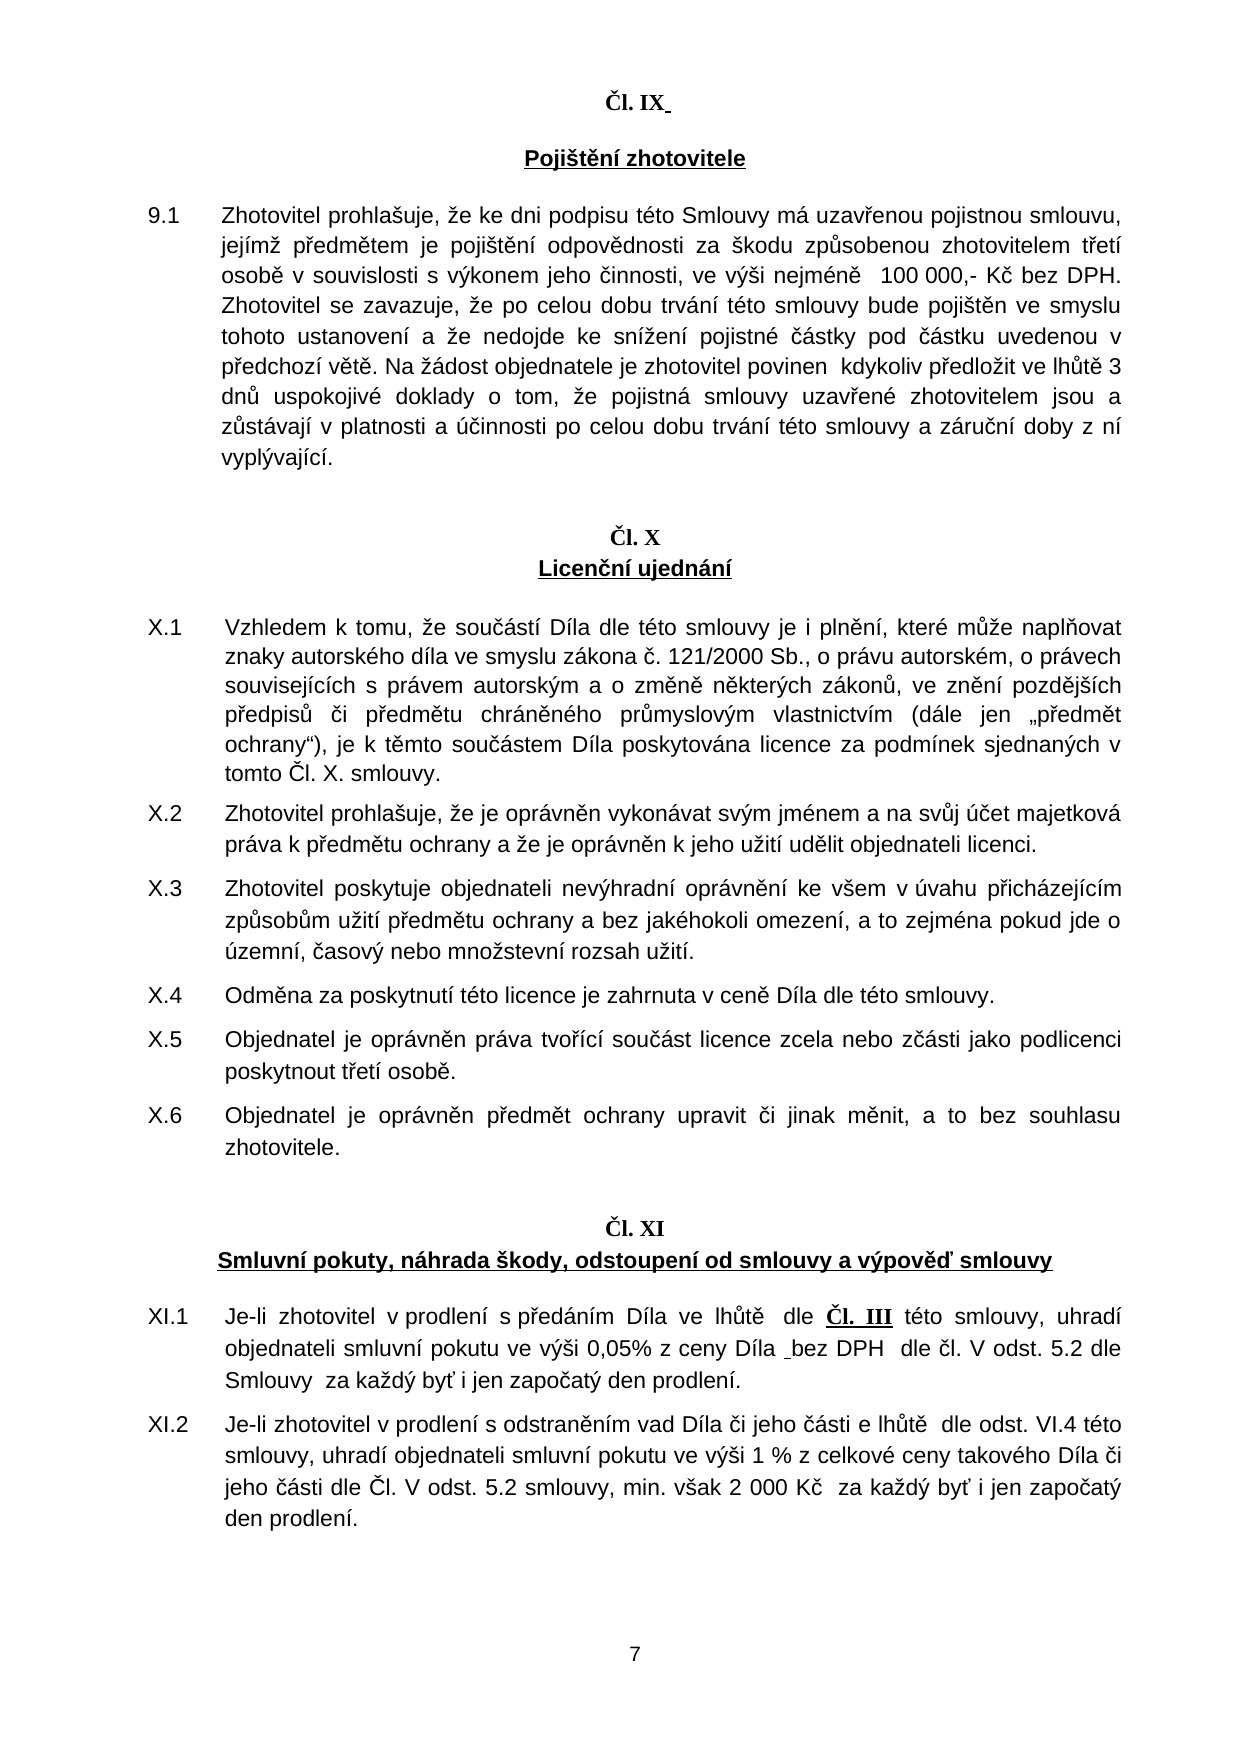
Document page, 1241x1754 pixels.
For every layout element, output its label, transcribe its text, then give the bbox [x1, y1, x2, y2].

list Vzhledem k tomu, že součástí Díla dle této smlouvy je i plnění, které může naplňovat znaky autorského díla ve smyslu zákona č. 121/2000 Sb., o právu autorském, o právech souvisejících s právem autorským a o změně některých zákonů, ve znění pozdějších předpisů či předmětu chráněného průmyslovým vlastnictvím (dále jen „předmět ochrany“), je k těmto součástem Díla poskytována licence za podmínek sjednaných v tomto čl. X. smlouvy. [148, 612, 1122, 787]
list Objednatel je oprávněn práva tvořící součást licence zcela nebo zčásti jako podlicenci poskytnout třetí osobě. [148, 1026, 1122, 1084]
list Je-li zhotovitel v prodlení s předáním Díla ve lhůtě dle čl. III této smlouvy, uhradí objednateli smluvní pokutu ve výši 0,05% z ceny Díla bez DPH dle čl. V odst. 5.2 dle Smlouvy za každý byť i jen započatý den prodlení. [148, 1303, 1122, 1393]
text Smluvní pokuty, náhrada škody, odstoupení od smlouvy a výpověď smlouvy [148, 1215, 1122, 1273]
list Zhotovitel prohlašuje, že je oprávněn vykonávat svým jménem a na svůj účet majetková práva k předmětu ochrany a že je oprávněn k jeho užití udělit objednateli licenci. [148, 799, 1122, 857]
list Odměna za poskytnutí této licence je zahrnuta v ceně Díla dle této smlouvy. [148, 982, 1122, 1009]
list Je-li zhotovitel v prodlení s odstraněním vad Díla či jeho části i jeho části . ně možná, vhodné upravit dle ceny o dílo, např. 0,05 ve lhůtě dle odst. 6.4 této smlouvy, uhradí objednateli smluvní pokutu ve výši 1 % z celkové ceny takového Díla či jeho části dle Čl. V odst. 5.2 smlouvy, min. však 2 000 Kč za každý byť i jen započatý den prodlení. [148, 1411, 1122, 1532]
list Objednatel je oprávněn předmět ochrany upravit či jinak měnit, a to bez souhlasu zhotovitele. [148, 1102, 1122, 1160]
text Licenční ujednání [148, 524, 1122, 582]
text 9.1 Zhotovitel prohlašuje, že ke dni podpisu této Smlouvy má uzavřenou pojistnou smlouvu, jejímž předmětem je pojištění odpovědnosti za škodu způsobenou zhotovitelem třetí osobě v souvislosti s výkonem jeho činnosti, ve výši nejméně 100 000,- Kč bez DPH. Zhotovitel se zavazuje, že po celou dobu trvání této smlouvy bude pojištěn ve smyslu tohoto ustanovení a že nedojde ke snížení pojistné částky pod částku uvedenou v předchozí větě. Na žádost objednatele je zhotovitel povinen kdykoliv předložit ve lhůtě 3 dnů uspokojivé doklady o tom, že pojistná smlouvy uzavřené zhotovitelem jsou a zůstávají v platnosti a účinnosti po celou dobu trvání této smlouvy a záruční doby z ní vyplývající. [148, 202, 1122, 470]
list Pojištění zhotovitele [148, 145, 1122, 172]
list Zhotovitel poskytuje objednateli nevýhradní oprávnění ke všem v úvahu přicházejícím způsobům užití předmětu ochrany a bez jakéhokoli omezení, a to zejména pokud jde o územní, časový nebo množstevní rozsah užití. [148, 875, 1122, 964]
